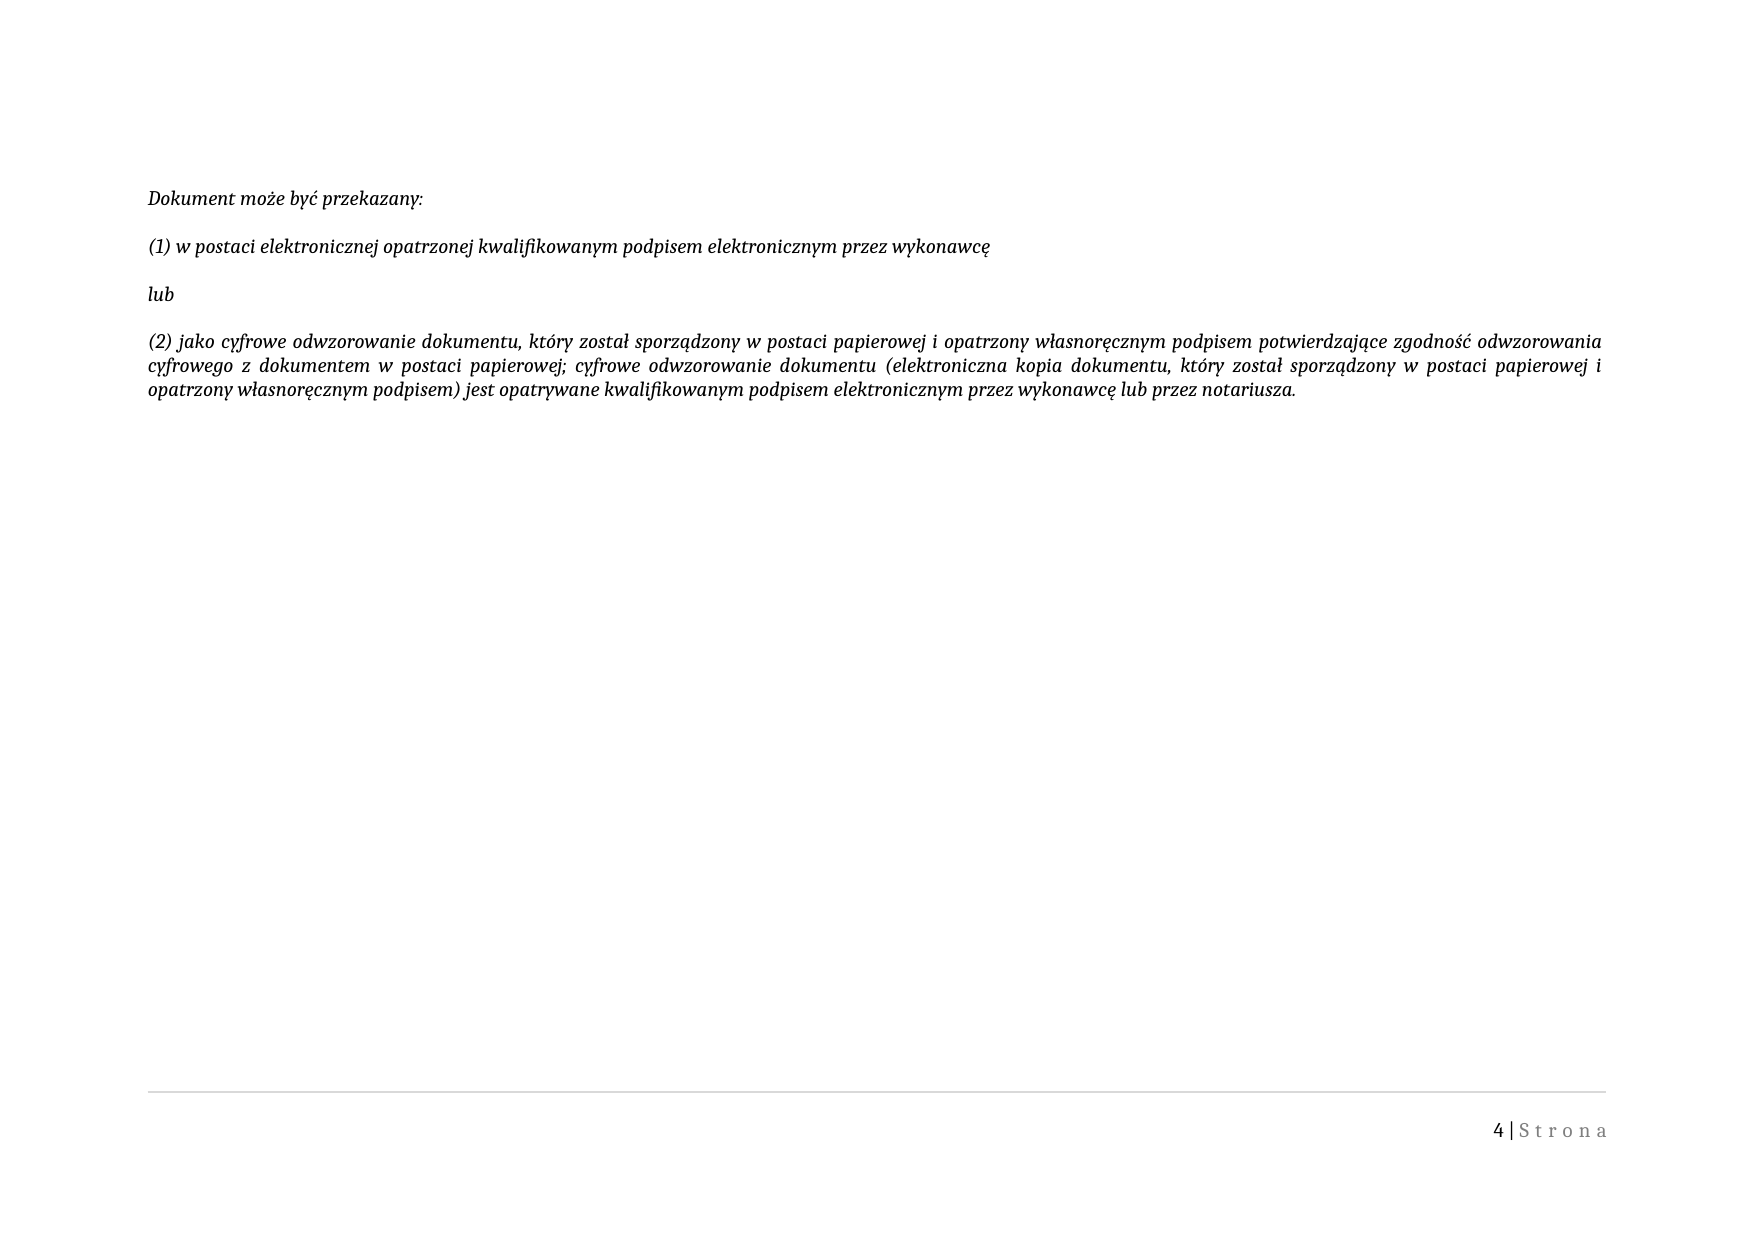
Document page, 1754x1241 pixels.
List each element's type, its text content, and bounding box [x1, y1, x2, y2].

text Dokument może być przekazany: (1) w postaci elektronicznej opatrzonej kwalifikowanym podpisem elektronicznym przez wykonawcę lub (2) jako cyfrowe odwzorowanie dokumentu, który został sporządzony w postaci papierowej i opatrzony własnoręcznym podpisem potwierdzające zgodność odwzorowania cyfrowego z dokumentem w postaci papierowej; cyfrowe odwzorowanie dokumentu (elektroniczna kopia dokumentu, który został sporządzony w postaci papierowej i opatrzony własnoręcznym podpisem) jest opatrywane kwalifikowanym podpisem elektronicznym przez wykonawcę lub przez notariusza. [148, 186, 1606, 402]
